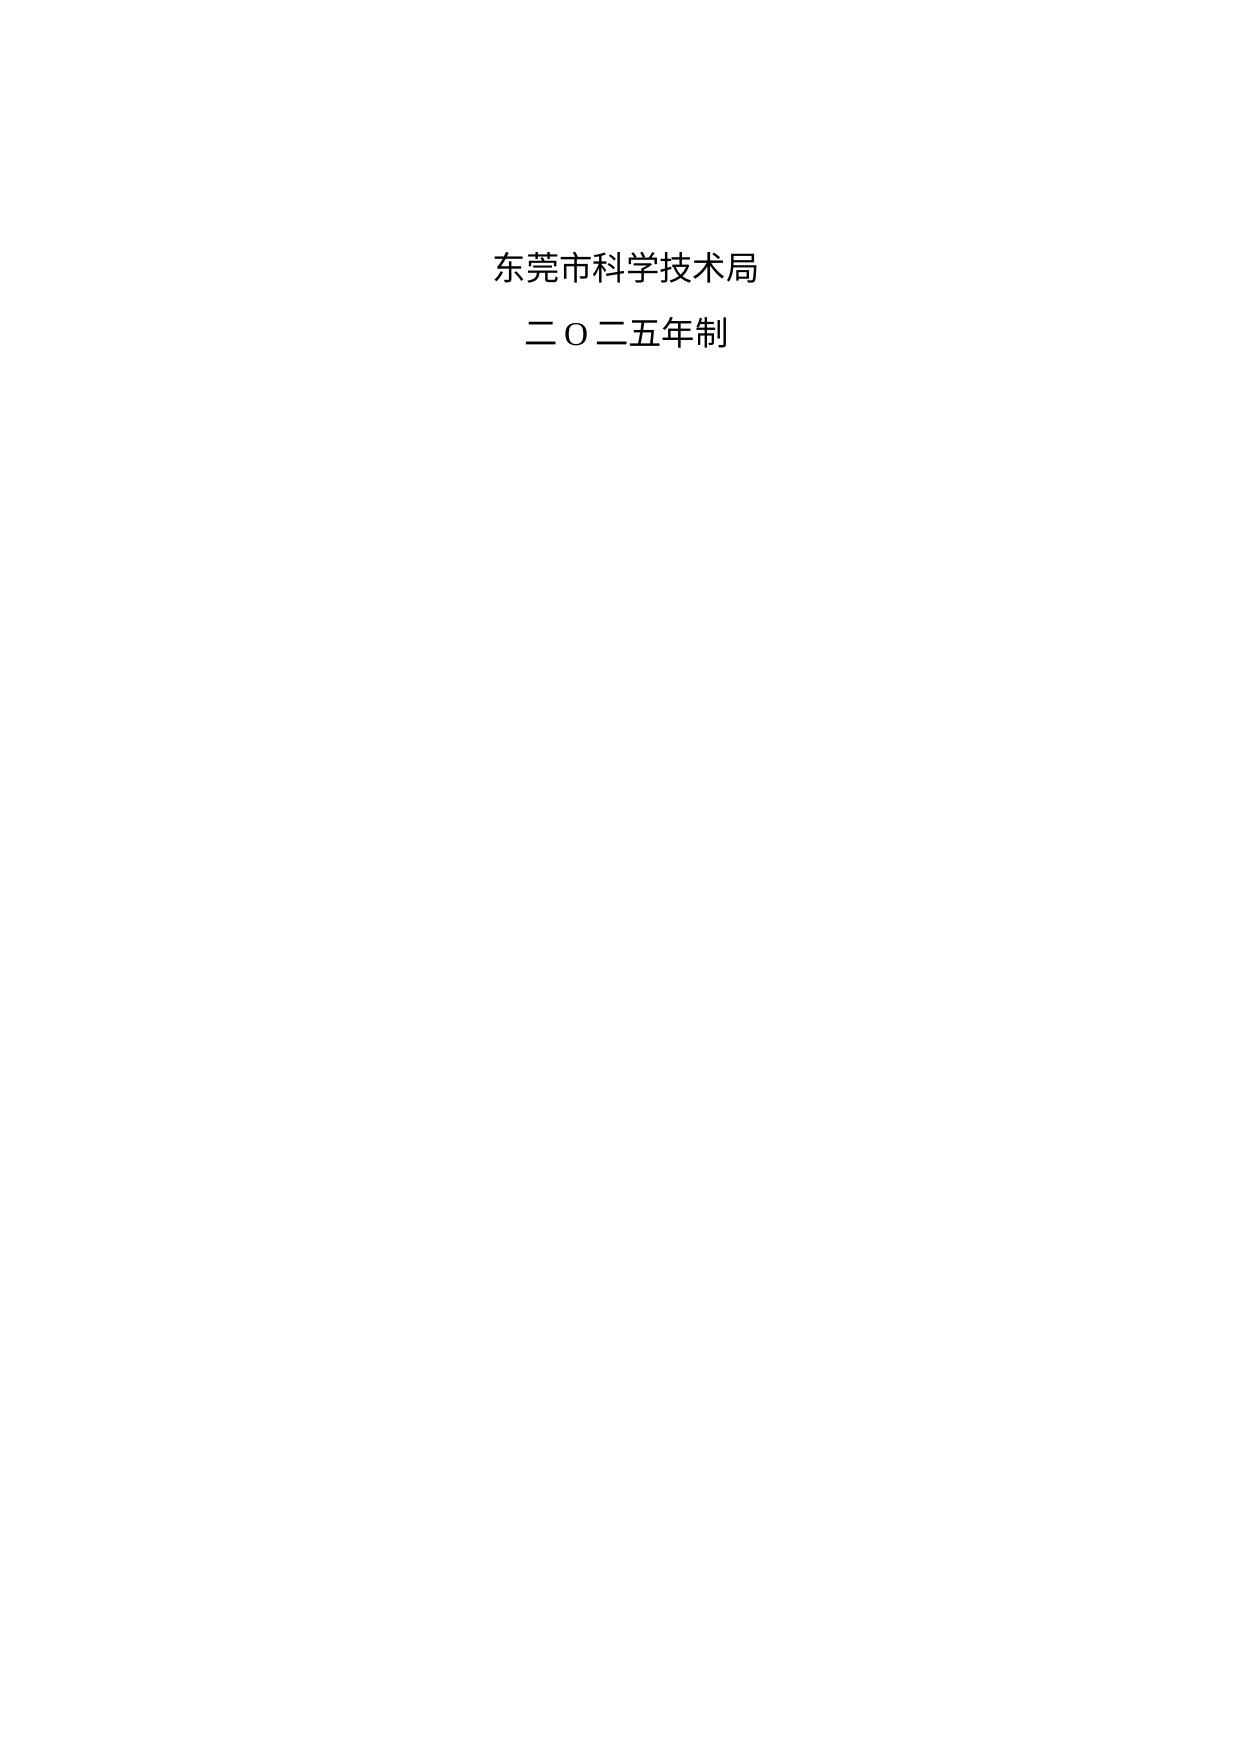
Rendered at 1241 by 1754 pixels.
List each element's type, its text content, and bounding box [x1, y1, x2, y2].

text 东莞市科学技术局 [165, 233, 1087, 298]
text 二O二五年制 [165, 298, 1087, 363]
